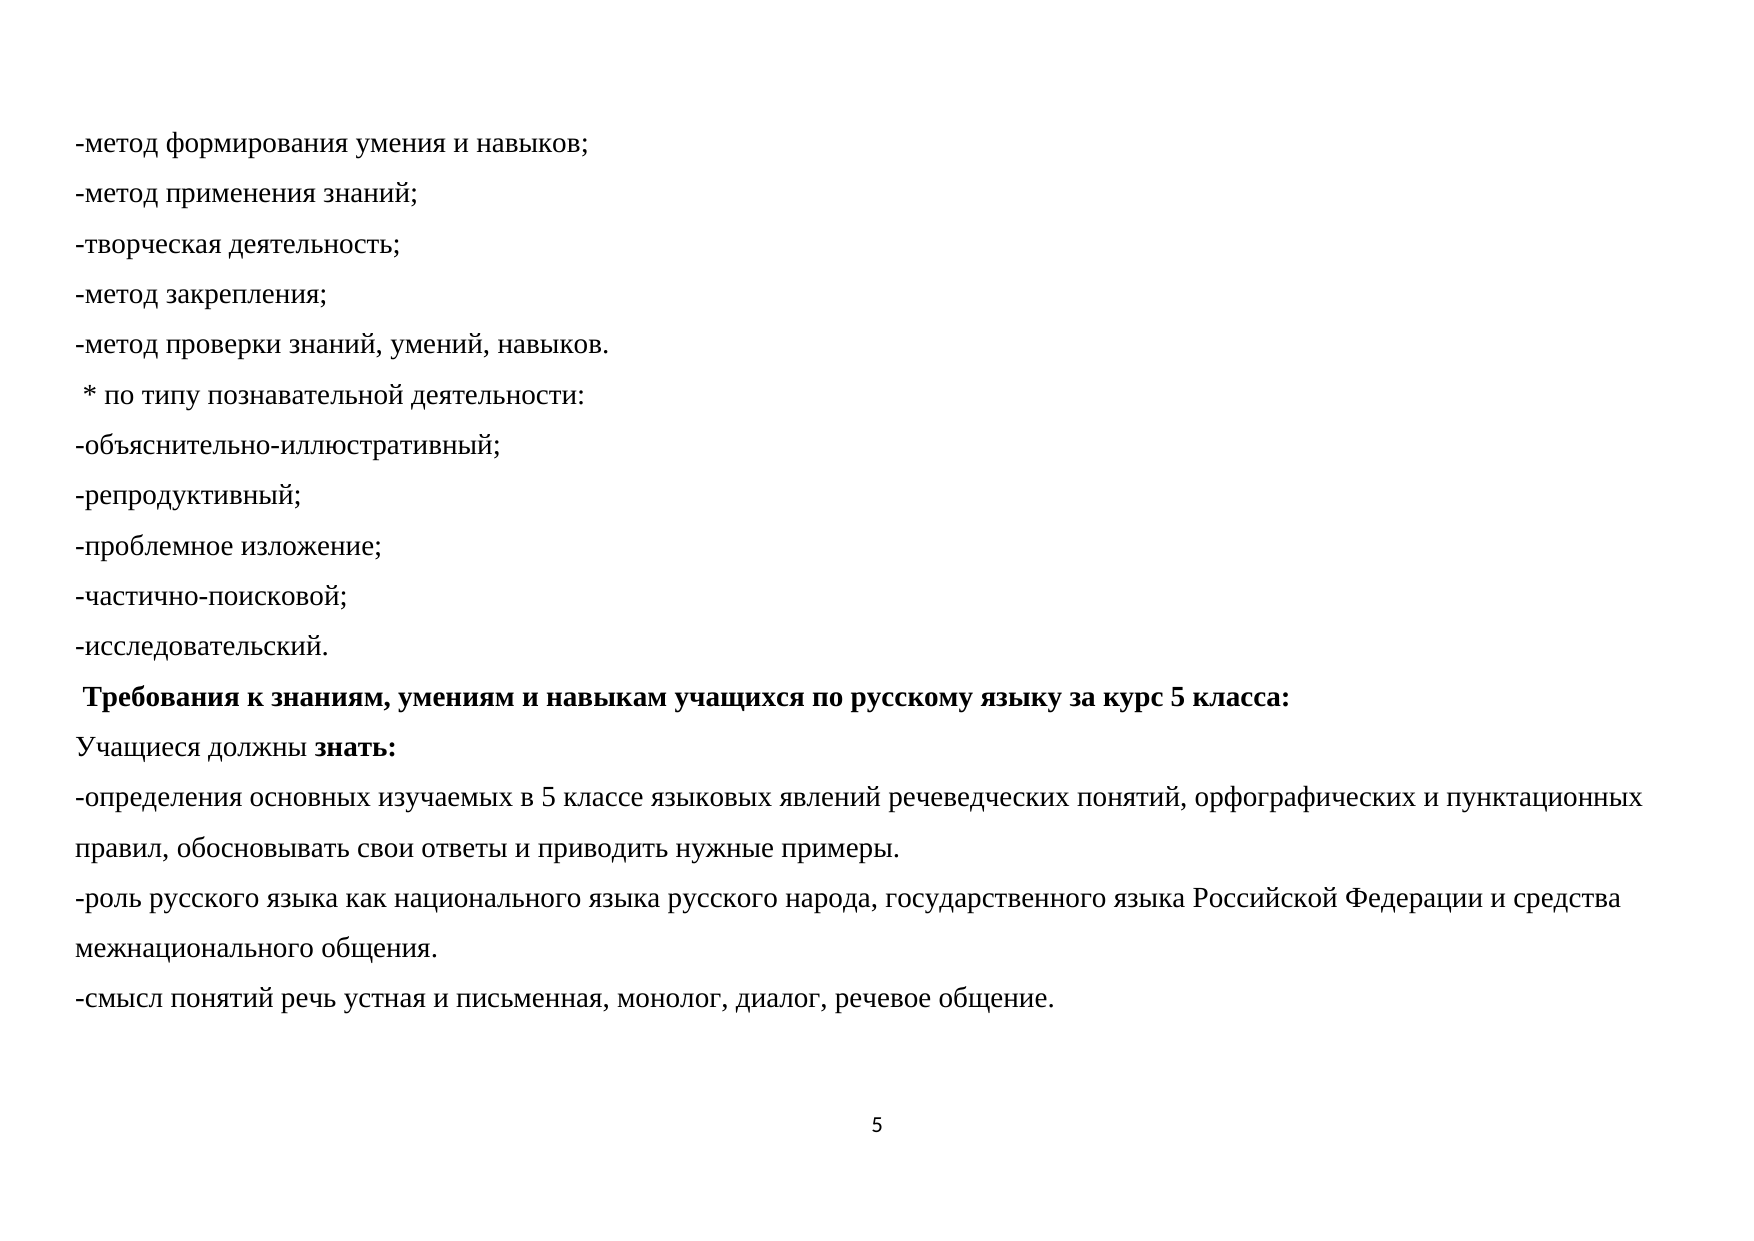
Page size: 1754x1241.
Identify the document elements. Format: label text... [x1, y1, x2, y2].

text -метод закрепления; [75, 276, 1679, 310]
text -метод формирования умения и навыков; [75, 125, 1679, 159]
text -исследовательский. [75, 628, 1679, 662]
text -определения основных изучаемых в 5 классе языковых явлений речеведческих понятий, орфографических и пунктационных правил, обосновывать свои ответы и приводить нужные примеры. [75, 779, 1679, 863]
text -объяснительно-иллюстративный; [75, 427, 1679, 461]
text * по типу познавательной деятельности: [75, 377, 1679, 410]
text -частично-поисковой; [75, 578, 1679, 612]
text -творческая деятельность; [75, 226, 1679, 259]
text -смысл понятий речь устная и письменная, монолог, диалог, речевое общение. [75, 981, 1679, 1014]
text -метод применения знаний; [75, 176, 1679, 209]
text -проблемное изложение; [75, 528, 1679, 561]
text -роль русского языка как национального языка русского народа, государственного языка Российской Федерации и средства межнационального общения. [75, 880, 1679, 964]
text Учащиеся должны знать: [75, 729, 1679, 763]
text -репродуктивный; [75, 477, 1679, 511]
text Требования к знаниям, умениям и навыкам учащихся по русскому языку за курс 5 класса: [75, 679, 1679, 712]
text -метод проверки знаний, умений, навыков. [75, 327, 1679, 360]
